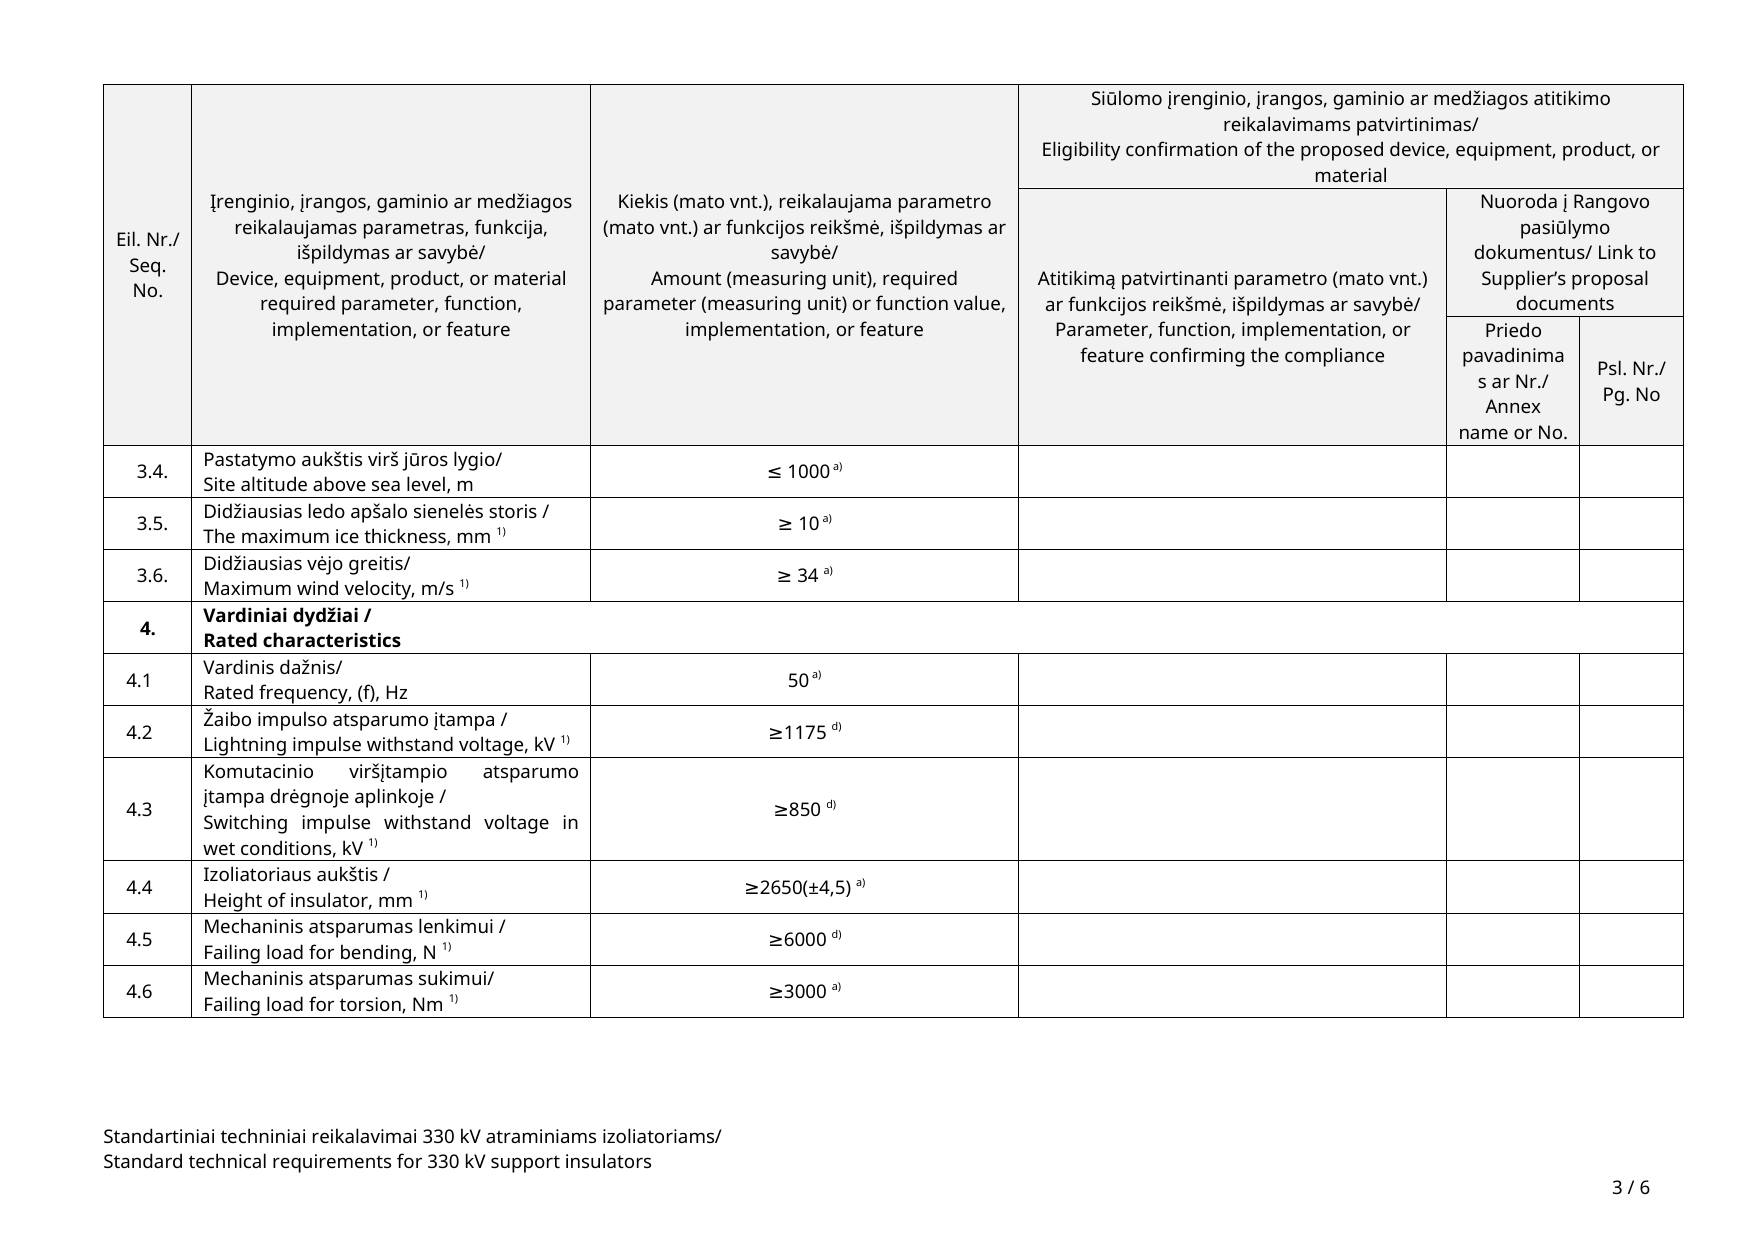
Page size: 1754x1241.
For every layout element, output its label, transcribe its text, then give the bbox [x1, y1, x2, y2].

table_cell [1580, 706, 1683, 757]
table_cell [1019, 966, 1446, 1017]
table_cell [1580, 914, 1683, 964]
table_cell [1580, 966, 1683, 1017]
table_cell [1019, 498, 1446, 549]
table_cell [1019, 550, 1446, 601]
table_cell Mechaninis atsparumas lenkimui / Failing load for bending, N 1) [192, 914, 590, 964]
table_cell [1580, 498, 1683, 549]
table_cell [1580, 446, 1683, 497]
table_cell Didžiausias vėjo greitis/ Maximum wind velocity, m/s 1) [192, 550, 590, 601]
table_cell [104, 758, 191, 860]
table_cell [1447, 446, 1579, 497]
table_cell Žaibo impulso atsparumo įtampa / Lightning impulse withstand voltage, kV 1) [192, 706, 590, 757]
table_cell [104, 966, 191, 1017]
table_cell ≥2650(±4,5) a) [591, 861, 1018, 912]
table_cell [1580, 550, 1683, 601]
table_cell [1019, 654, 1446, 705]
table_cell ≥3000 a) [591, 966, 1018, 1017]
table_cell [1447, 758, 1579, 860]
table_cell Nuoroda į Rangovo pasiūlymo dokumentus/ Link to Supplier’s proposal documents [1447, 189, 1683, 316]
table_cell 4. [104, 602, 191, 653]
table_cell ≥6000 d) [591, 914, 1018, 964]
table_cell ≥ 10 a) [591, 498, 1018, 549]
table_cell [104, 914, 191, 964]
table_cell Vardinis dažnis/ Rated frequency, (f), Hz [192, 654, 590, 705]
table_cell [104, 861, 191, 912]
table_cell [104, 446, 191, 497]
table_header Siūlomo įrenginio, įrangos, gaminio ar medžiagos atitikimo reikalavimams patvirtinimas/ Eligibility confirmation of the proposed device, equipment, product, or material [1019, 85, 1683, 187]
table_cell Komutacinio viršįtampio atsparumo įtampa drėgnoje aplinkoje / Switching impulse withstand voltage in wet conditions, kV 1) [192, 758, 590, 860]
table_cell Atitikimą patvirtinanti parametro (mato vnt.) ar funkcijos reikšmė, išpildymas ar savybė/ Parameter, function, implementation, or feature confirming the compliance [1019, 189, 1446, 445]
table_cell Mechaninis atsparumas sukimui/ Failing load for torsion, Nm 1) [192, 966, 590, 1017]
table_cell Izoliatoriaus aukštis / Height of insulator, mm 1) [192, 861, 590, 912]
table_cell Didžiausias ledo apšalo sienelės storis / The maximum ice thickness, mm 1) [192, 498, 590, 549]
table_cell [1447, 498, 1579, 549]
table_cell [1447, 550, 1579, 601]
table_cell [1019, 861, 1446, 912]
table_cell ≤ 1000 a) [591, 446, 1018, 497]
table_cell ≥ 34 a) [591, 550, 1018, 601]
table_cell [104, 550, 191, 601]
table_cell [1019, 758, 1446, 860]
table_cell Pastatymo aukštis virš jūros lygio/ Site altitude above sea level, m [192, 446, 590, 497]
table_cell [1447, 966, 1579, 1017]
table_cell Priedo pavadinimas ar Nr./ Annex name or No. [1447, 317, 1579, 445]
table_cell [104, 498, 191, 549]
table_cell ≥1175 d) [591, 706, 1018, 757]
table_cell 50 a) [591, 654, 1018, 705]
table_header Kiekis (mato vnt.), reikalaujama parametro (mato vnt.) ar funkcijos reikšmė, išpildymas ar savybė/ Amount (measuring unit), required parameter (measuring unit) or function value, implementation, or feature [591, 85, 1018, 445]
table_cell [1447, 914, 1579, 964]
table_cell [1580, 654, 1683, 705]
table_cell [1019, 446, 1446, 497]
table_cell [1447, 706, 1579, 757]
table_cell [1580, 861, 1683, 912]
table_cell Psl. Nr./ Pg. No [1580, 317, 1683, 445]
table_cell ≥850 d) [591, 758, 1018, 860]
table_cell [1447, 654, 1579, 705]
table_cell [104, 654, 191, 705]
table_header Eil. Nr./ Seq. No. [104, 85, 191, 445]
table_cell [1447, 861, 1579, 912]
table_cell [1019, 706, 1446, 757]
table_cell [1019, 914, 1446, 964]
table_cell [1580, 758, 1683, 860]
table_cell Vardiniai dydžiai / Rated characteristics [192, 602, 1683, 653]
table_header Įrenginio, įrangos, gaminio ar medžiagos reikalaujamas parametras, funkcija, išpildymas ar savybė/ Device, equipment, product, or material required parameter, function, implementation, or feature [192, 85, 590, 445]
table_cell [104, 706, 191, 757]
